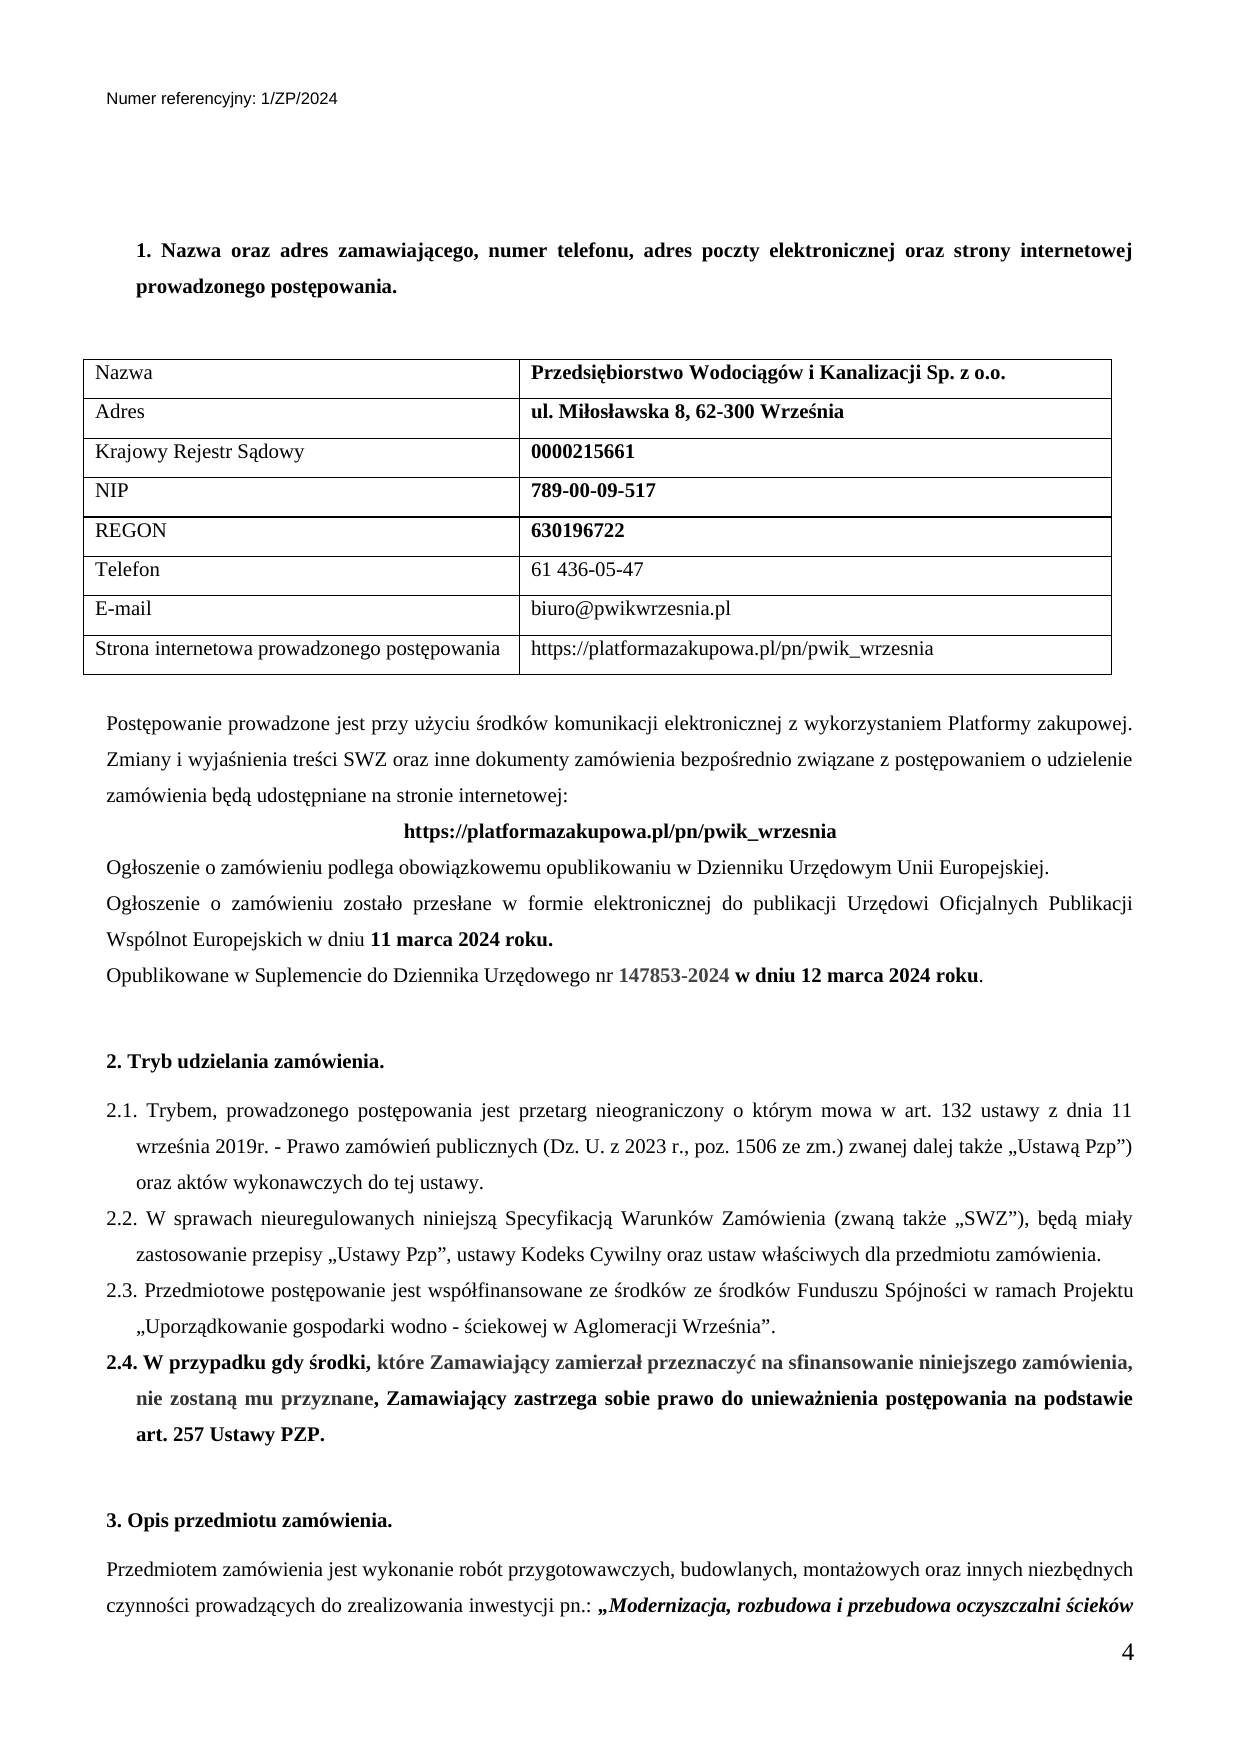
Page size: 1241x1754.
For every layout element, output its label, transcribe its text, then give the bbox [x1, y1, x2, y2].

table_header Przedsiębiorstwo Wodociągów i Kanalizacji Sp. z o.o. [520, 360, 1111, 398]
table_cell Telefon [84, 557, 519, 595]
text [106, 1557, 1134, 1617]
text 2.1. Trybem, prowadzonego postępowania jest przetarg nieograniczony o którym mowa w art. 132 ustawy z dnia 11 września 2019r. - Prawo zamówień publicznych (Dz. U. z 2023 r., poz. 1506 ze zm.) zwanej dalej także „Ustawą Pzp”) oraz aktów wykonawczych do tej ustawy. [106, 1098, 1134, 1194]
table_cell 789-00-09-517 [520, 478, 1111, 516]
text Ogłoszenie o zamówieniu podlega obowiązkowemu opublikowaniu w Dzienniku Urzędowym Unii Europejskiej. [106, 855, 1134, 879]
table_cell NIP [84, 478, 519, 516]
table_cell 0000215661 [520, 439, 1111, 477]
table_cell 630196722 [520, 518, 1111, 556]
table_cell ul. Miłosławska 8, 62-300 Września [520, 399, 1111, 438]
subtitle 1. Nazwa oraz adres zamawiającego, numer telefonu, adres poczty elektronicznej oraz strony internetowej prowadzonego postępowania. [136, 238, 1134, 298]
text Ogłoszenie o zamówieniu zostało przesłane w formie elektronicznej do publikacji Urzędowi Oficjalnych Publikacji Wspólnot Europejskich w dniu 11 marca 2024 roku. [106, 891, 1134, 951]
table_cell Adres [84, 399, 519, 438]
table_cell E-mail [84, 596, 519, 634]
text Opublikowane w Suplemencie do Dziennika Urzędowego nr 147853-2024 w dniu 12 marca 2024 roku. [106, 963, 618, 987]
table_cell https://platformazakupowa.pl/pn/pwik_wrzesnia [520, 636, 1111, 674]
table_cell biuro@pwikwrzesnia.pl [520, 596, 1111, 634]
subtitle 2. Tryb udzielania zamówienia. [106, 1049, 1134, 1073]
text 2.4. W przypadku gdy środki, które Zamawiający zamierzał przeznaczyć na sfinansowanie niniejszego zamówienia, nie zostaną mu przyznane, Zamawiający zastrzega sobie prawo do unieważnienia postępowania na podstawie art. 257 Ustawy PZP. [106, 1350, 1134, 1446]
text Postępowanie prowadzone jest przy użyciu środków komunikacji elektronicznej z wykorzystaniem Platformy zakupowej. Zmiany i wyjaśnienia treści SWZ oraz inne dokumenty zamówienia bezpośrednio związane z postępowaniem o udzielenie zamówienia będą udostępniane na stronie internetowej: [106, 711, 1134, 807]
table_cell 61 436-05-47 [520, 557, 1111, 595]
table_cell REGON [84, 518, 519, 556]
text Opublikowane w Suplemencie do Dziennika Urzędowego nr 147853-2024 w dniu 12 marca 2024 roku. [735, 963, 1134, 987]
subtitle 3. Opis przedmiotu zamówienia. [106, 1508, 1134, 1532]
text 2.3. Przedmiotowe postępowanie jest współfinansowane ze środków ze środków Funduszu Spójności w ramach Projektu „Uporządkowanie gospodarki wodno - ściekowej w Aglomeracji Września”. [106, 1278, 1134, 1338]
table_header Nazwa [84, 360, 519, 398]
table_cell Krajowy Rejestr Sądowy [84, 439, 519, 477]
text https://platformazakupowa.pl/pn/pwik_wrzesnia [106, 819, 1134, 843]
text 2.2. W sprawach nieuregulowanych niniejszą Specyfikacją Warunków Zamówienia (zwaną także „SWZ”), będą miały zastosowanie przepisy „Ustawy Pzp”, ustawy Kodeks Cywilny oraz ustaw właściwych dla przedmiotu zamówienia. [106, 1206, 1134, 1266]
table_cell Strona internetowa prowadzonego postępowania [84, 636, 519, 674]
